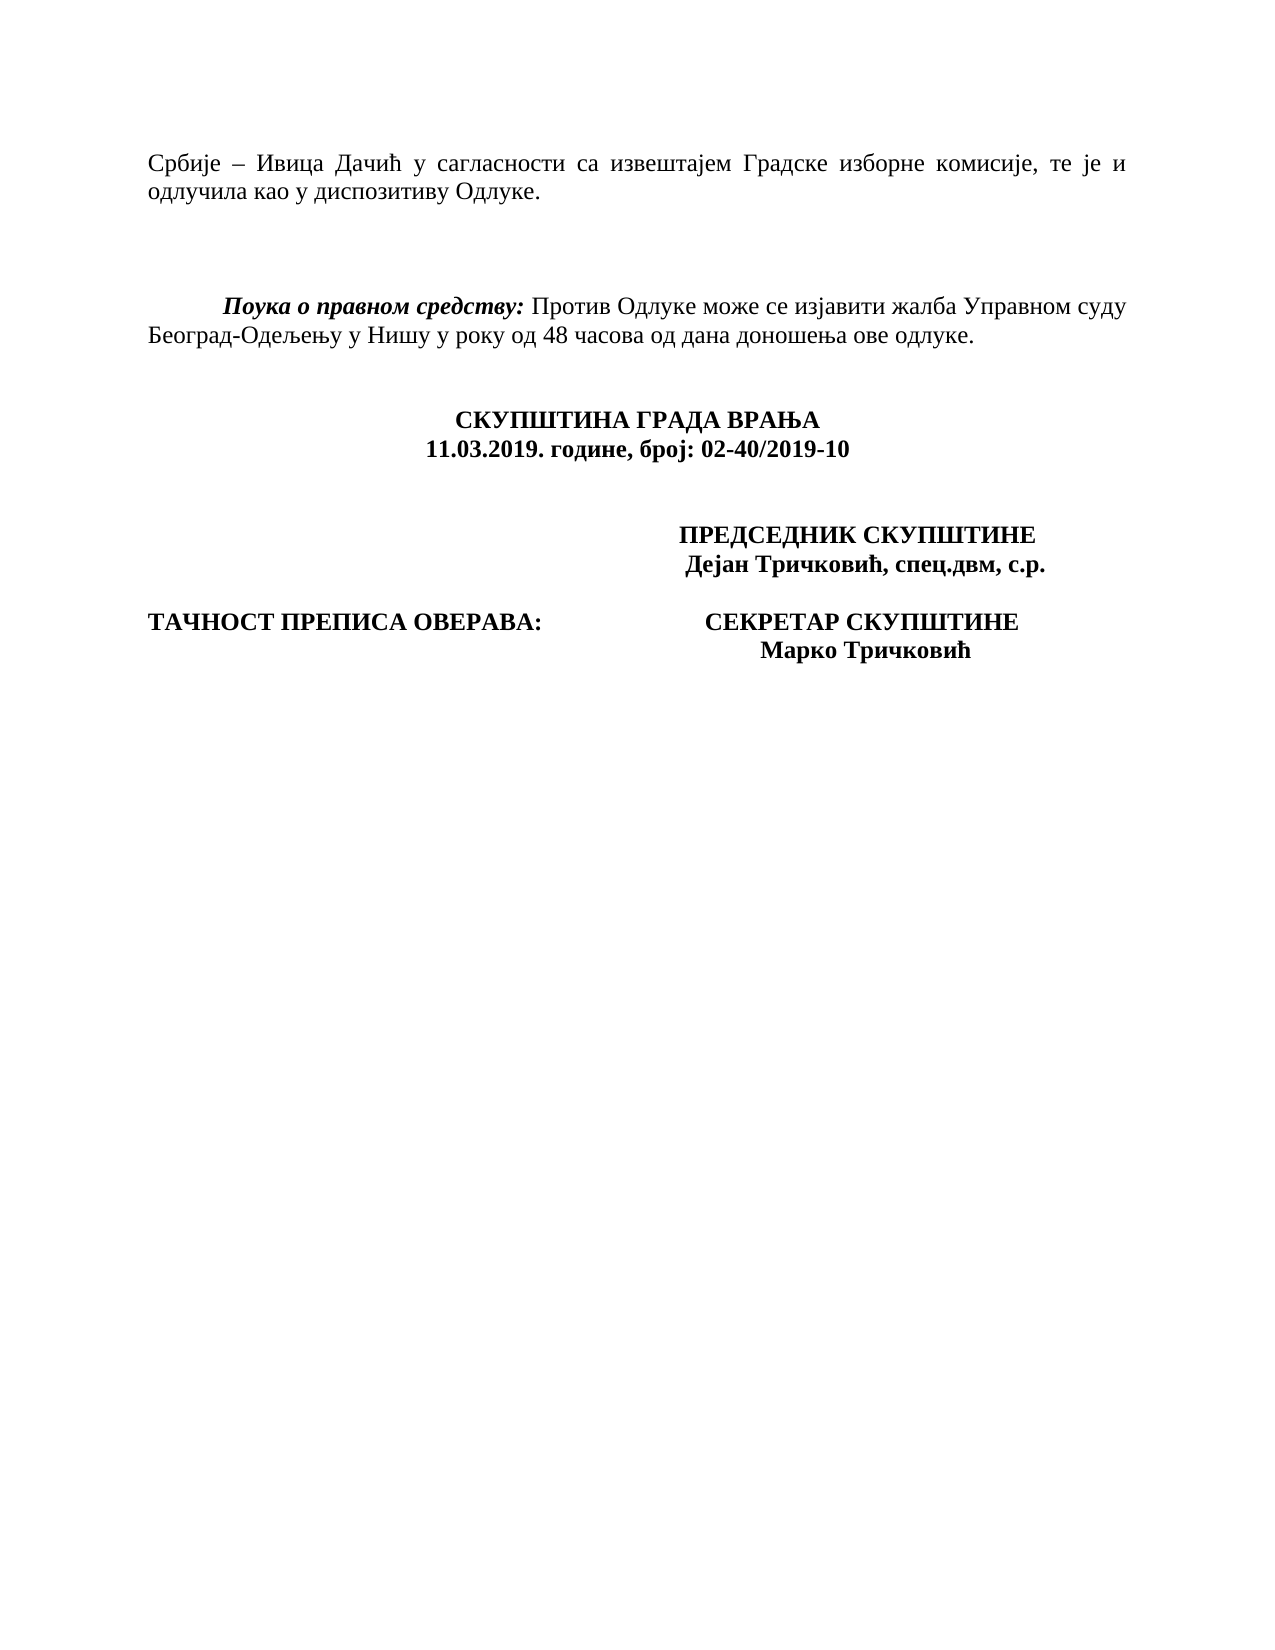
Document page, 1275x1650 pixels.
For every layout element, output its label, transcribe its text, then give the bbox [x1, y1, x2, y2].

text Дејан Тричковић, спец.двм, с.р. [148, 549, 1127, 578]
text СКУПШТИНА ГРАДА ВРАЊА [148, 406, 1127, 434]
text ТАЧНОСТ ПРЕПИСА ОВЕРАВА: СЕКРЕТАР СКУПШТИНЕ [148, 607, 1127, 636]
text 11.03.2019. године, број: 02-40/2019-10 [148, 434, 1127, 463]
text Марко Тричковић [148, 636, 1127, 664]
text Поука о правном средству: Против Одлуке може се изјавити жалба Управном суду Београд-Одељењу у Нишу у року од 48 часова од дана доношења ове одлуке. [148, 291, 1127, 349]
text ПРЕДСЕДНИК СКУПШТИНЕ [148, 521, 1127, 549]
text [148, 148, 1127, 205]
